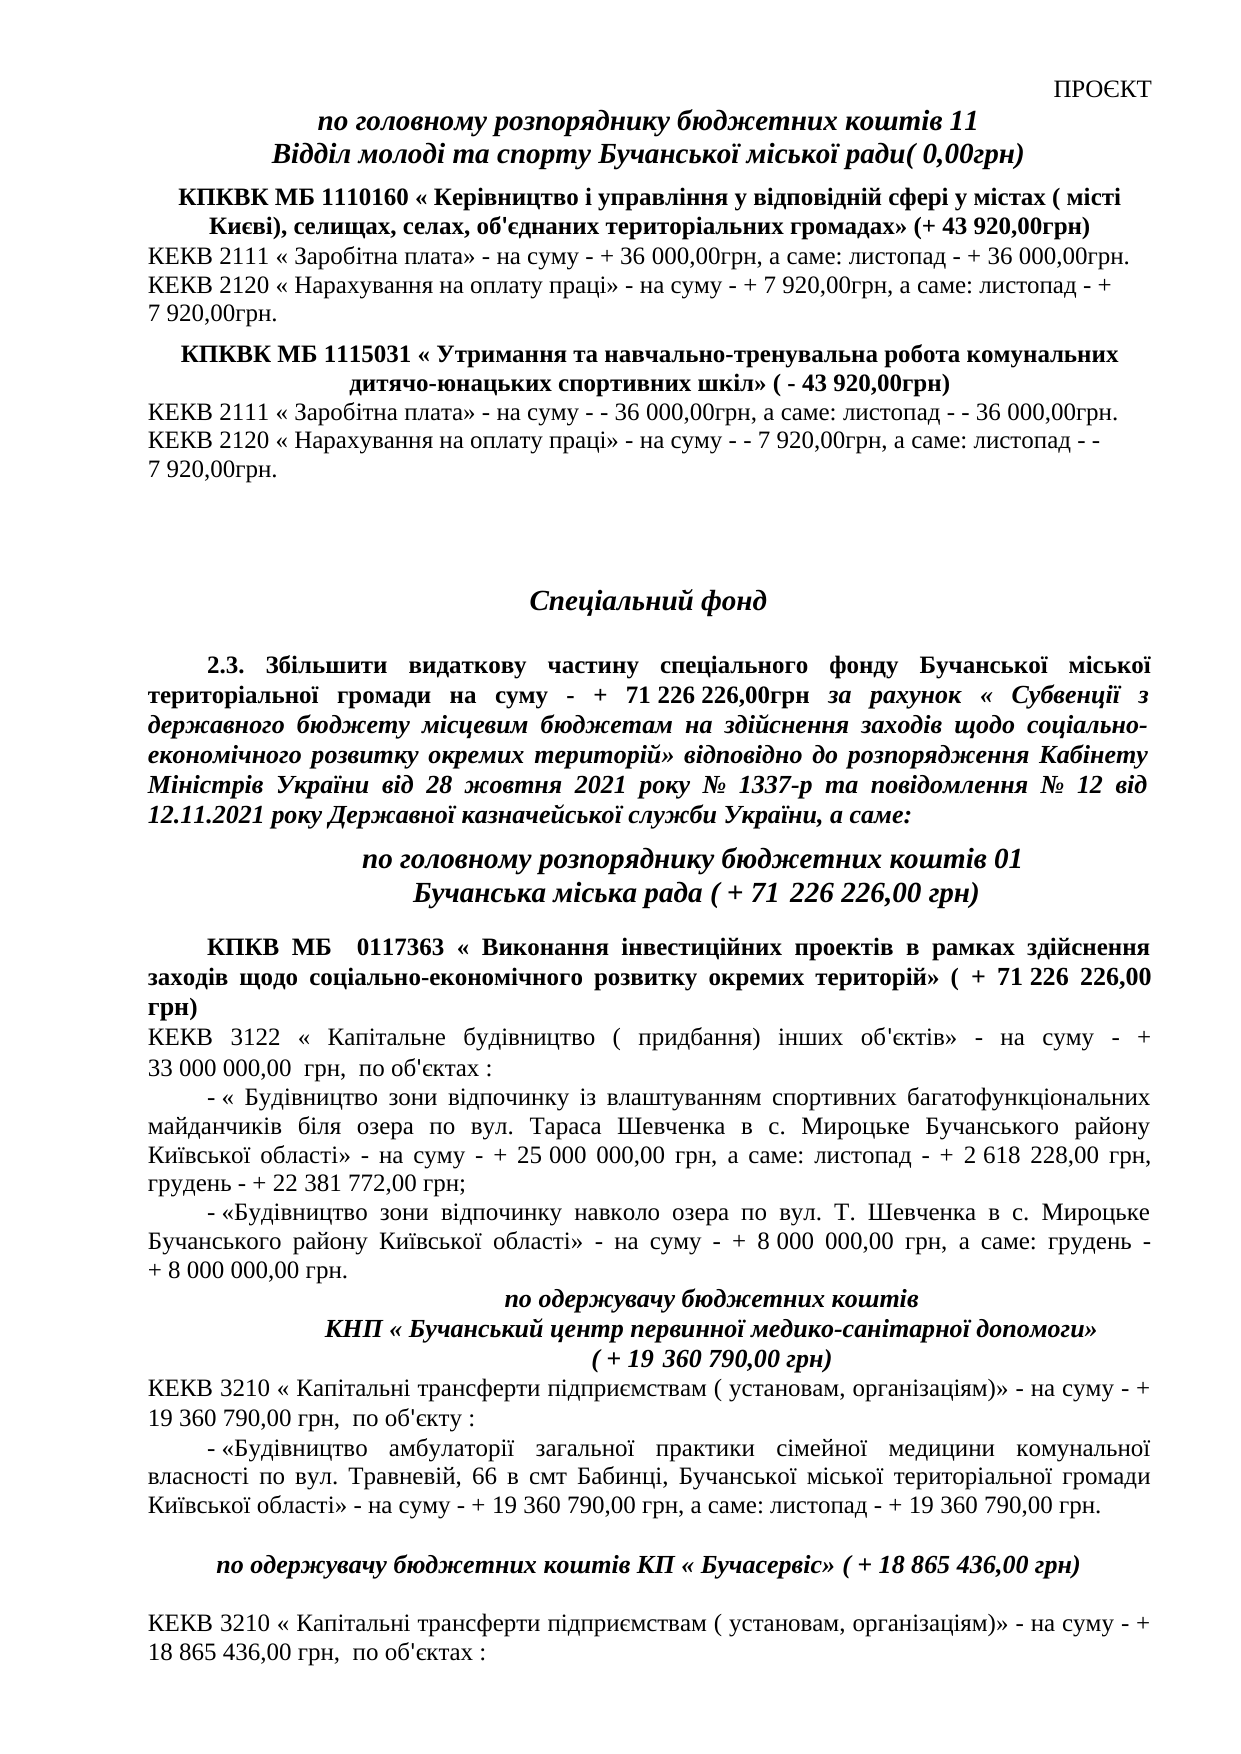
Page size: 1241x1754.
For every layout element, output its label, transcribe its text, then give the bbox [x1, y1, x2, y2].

text Відділ молоді та спорту Бучанської міської ради( 0,00грн) [148, 136, 1152, 170]
text Спеціальний фонд [148, 583, 1152, 617]
list КНП « Бучанський центр первинної медико-санітарної допомоги» ( + 19 360 790,00 грн) [274, 1313, 1152, 1373]
list « Будівництво зони відпочинку із влаштуванням спортивних багатофункціональних майданчиків біля озера по вул. Тараса Шевченка в с. Мироцьке Бучанського району Київської області» - на суму - + 25 000 000,00 грн, а саме: листопад - + 2 618 228,00 грн, грудень - + 22 381 772,00 грн; [148, 1082, 1152, 1197]
text 7 920,00грн. [148, 454, 1152, 483]
list по одержувачу бюджетних коштів [274, 1283, 1152, 1313]
text КЕКВ 3210 « Капітальні трансферти підприємствам ( установам, організаціям)» - на суму - + 19 360 790,00 грн, по об'єкту : [148, 1373, 1152, 1433]
text КЕКВ 3210 « Капітальні трансферти підприємствам ( установам, організаціям)» - на суму - + 18 865 436,00 грн, по об'єктах : [148, 1608, 1152, 1667]
text КЕКВ 2111 « Заробітна плата» - на суму - + 36 000,00грн, а саме: листопад - + 36 000,00грн. [148, 241, 1152, 270]
text КЕКВ 2120 « Нарахування на оплату праці» - на суму - - 7 920,00грн, а саме: листопад - - [148, 425, 1152, 454]
list «Будівництво амбулаторії загальної практики сімейної медицини комунальної власності по вул. Травневій, 66 в смт Бабинці, Бучанської міської територіальної громади Київської області» - на суму - + 19 360 790,00 грн, а саме: листопад - + 19 360 790,00 грн. [148, 1433, 1152, 1519]
list «Будівництво зони відпочинку навколо озера по вул. Т. Шевченка в с. Мироцьке Бучанського району Київської області» - на суму - + 8 000 000,00 грн, а саме: грудень - + 8 000 000,00 грн. [148, 1197, 1152, 1283]
text КПКВК МБ 1115031 « Утримання та навчально-тренувальна робота комунальних дитячо-юнацьких спортивних шкіл» ( - 43 920,00грн) [148, 339, 1152, 397]
text КЕКВ 2120 « Нарахування на оплату праці» - на суму - + 7 920,00грн, а саме: листопад - + [148, 270, 1152, 298]
text по головному розпоряднику бюджетних коштів 01 [148, 841, 1152, 875]
text КПКВ МБ 0117363 « Виконання інвестиційних проектів в рамках здійснення заходів щодо соціально-економічного розвитку окремих територій» ( + 71 226 226,00 грн) [148, 932, 1152, 1021]
text КПКВК МБ 1110160 « Керівництво і управління у відповідній сфері у містах ( місті Києві), селищах, селах, об'єднаних територіальних громадах» (+ 43 920,00грн) [148, 182, 1152, 241]
text КЕКВ 3122 « Капітальне будівництво ( придбання) інших об'єктів» - на суму - + 33 000 000,00 грн, по об'єктах : [148, 1021, 1152, 1082]
text по одержувачу бюджетних коштів КП « Бучасервіс» ( + 18 865 436,00 грн) [148, 1549, 1152, 1579]
text 2.3. Збільшити видаткову частину спеціального фонду Бучанської міської територіальної громади на суму - + 71 226 226,00грн за рахунок « Субвенції з державного бюджету місцевим бюджетам на здійснення заходів щодо соціально-економічного розвитку окремих територій» відповідно до розпорядження Кабінету Міністрів України від 28 жовтня 2021 року № 1337-р та повідомлення № 12 від 12.11.2021 року Державної казначейської служби України, а саме: [148, 651, 1152, 829]
text Бучанська міська рада ( + 71 226 226,00 грн) [148, 875, 1152, 908]
text по головному розпоряднику бюджетних коштів 11 [148, 103, 1152, 136]
text КЕКВ 2111 « Заробітна плата» - на суму - - 36 000,00грн, а саме: листопад - - 36 000,00грн. [148, 397, 1152, 425]
text 7 920,00грн. [148, 298, 1152, 327]
